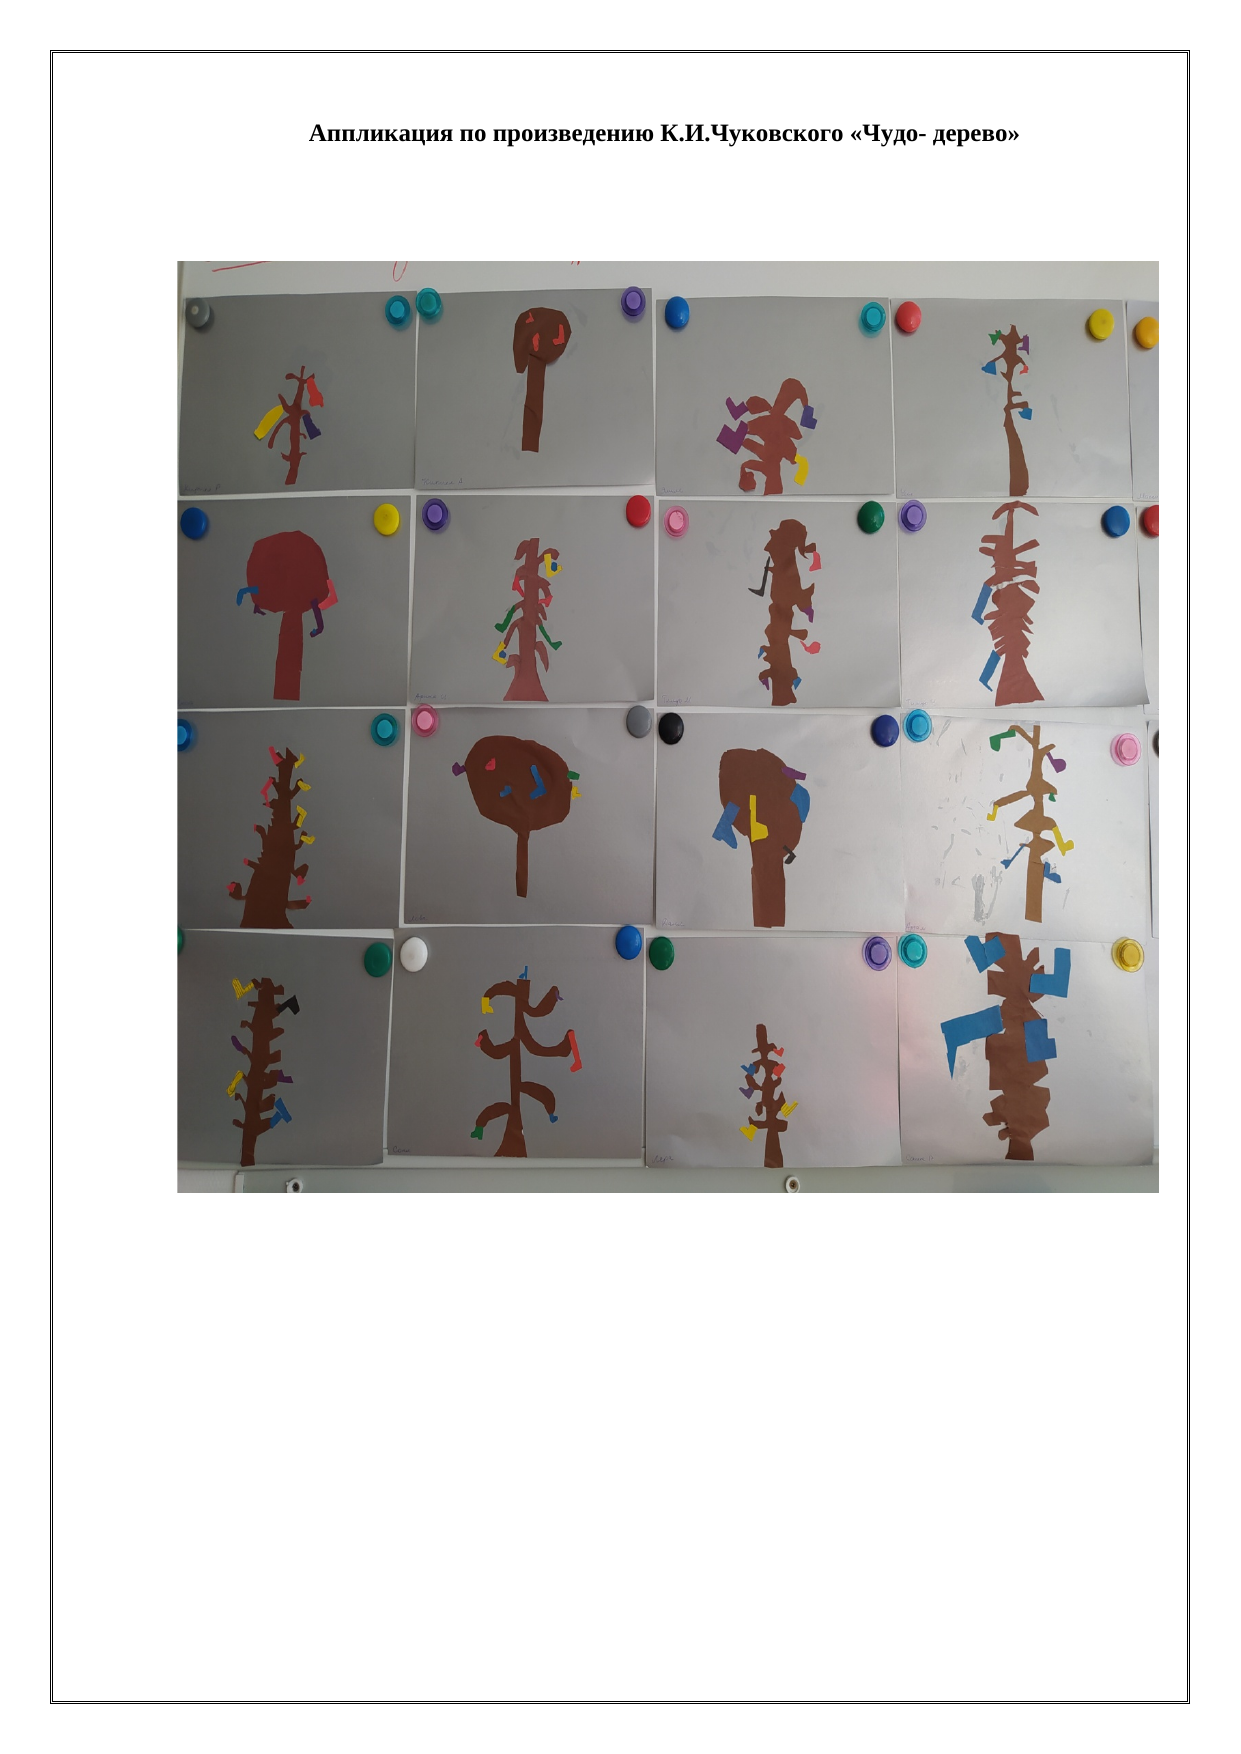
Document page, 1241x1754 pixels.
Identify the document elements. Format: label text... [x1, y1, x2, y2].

picture [177, 261, 1159, 1193]
text Аппликация по произведению К.И.Чуковского «Чудо- дерево» [177, 118, 1152, 147]
